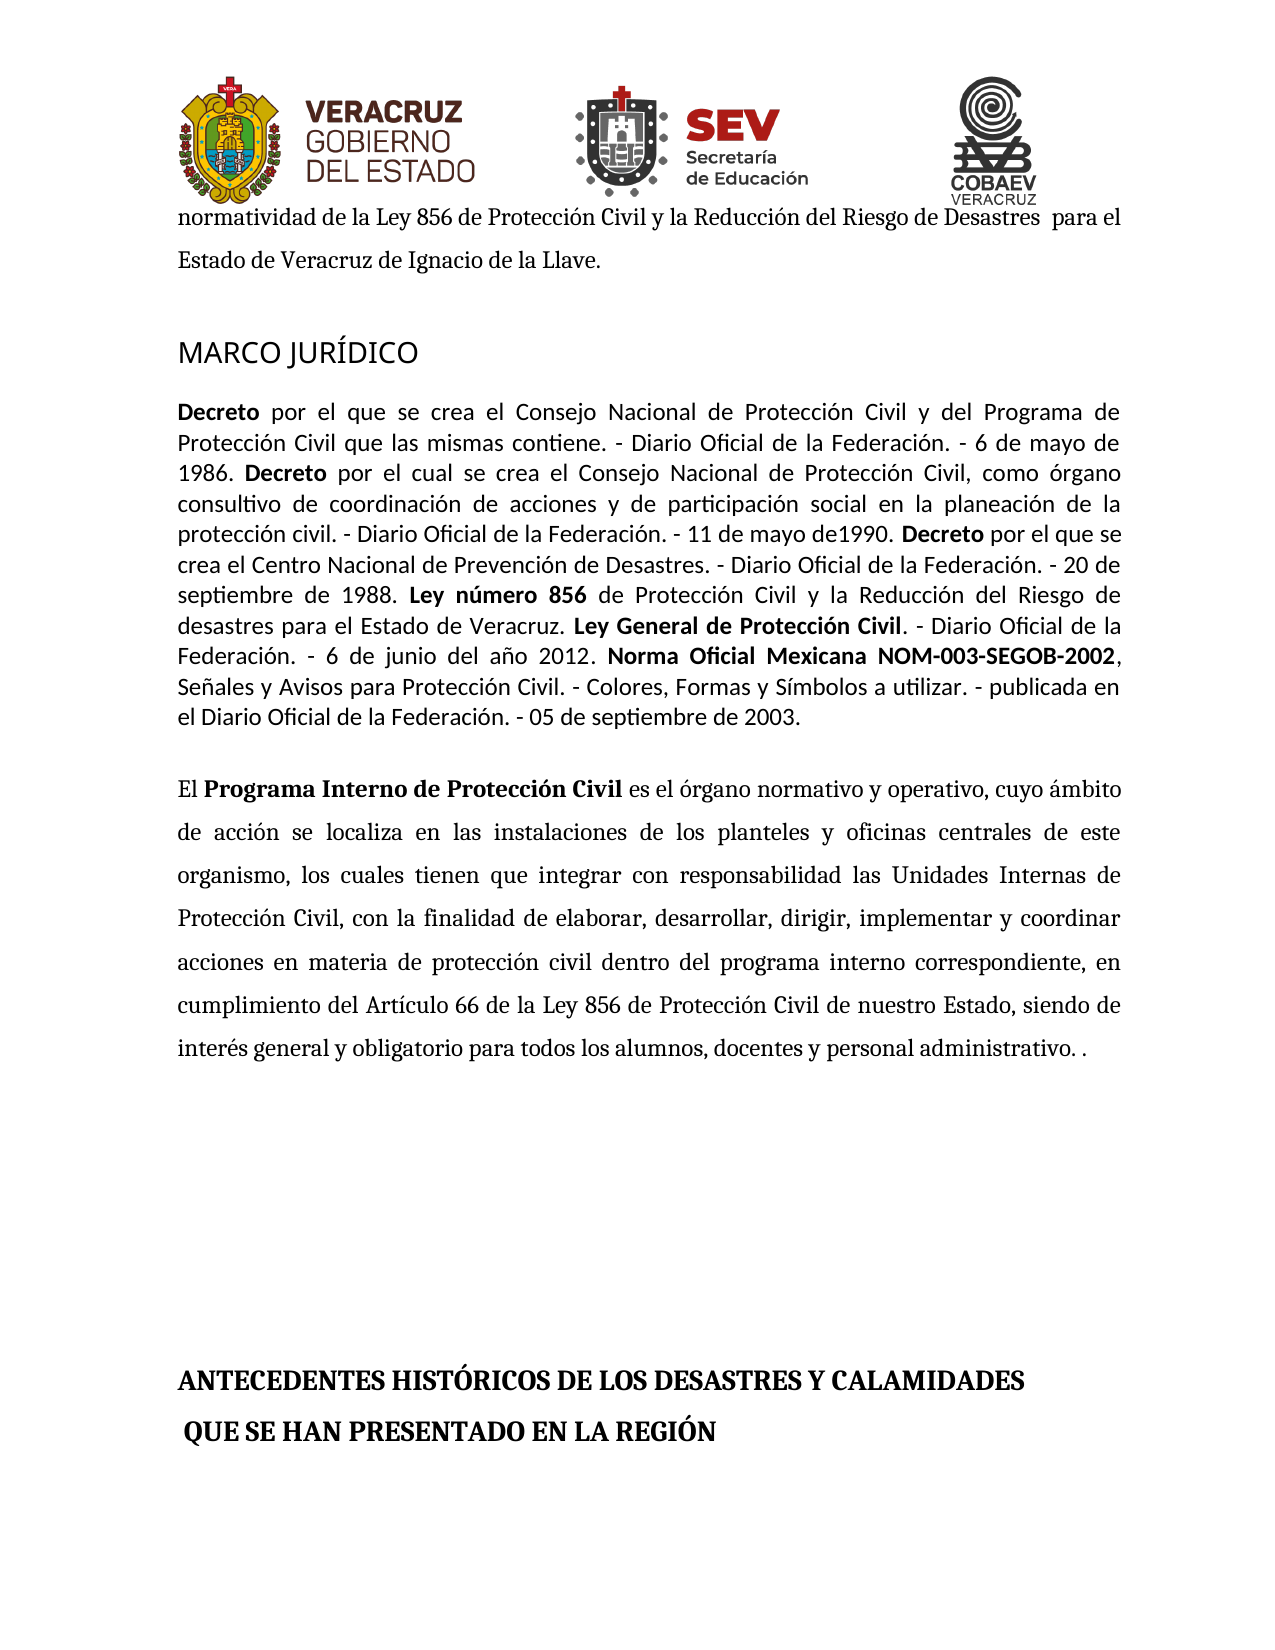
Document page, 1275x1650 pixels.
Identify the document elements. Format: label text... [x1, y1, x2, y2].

text ANTECEDENTES HISTÓRICOS DE LOS DESASTRES Y CALAMIDADES [177, 1364, 1122, 1398]
text Decreto por el que se crea el Consejo Nacional de Protección Civil y del Programa de Protección Civil que las mismas contiene. - Diario Oficial de la Federación. - 6 de mayo de 1986. Decreto por el cual se crea el Consejo Nacional de Protección Civil, como órgano consultivo de coordinación de acciones y de participación social en la planeación de la protección civil. - Diario Oficial de la Federación. - 11 de mayo de1990. Decreto por el que se crea el Centro Nacional de Prevención de Desastres. - Diario Oficial de la Federación. - 20 de septiembre de 1988. Ley número 856 de Protección Civil y la Reducción del Riesgo de desastres para el Estado de Veracruz. Ley General de Protección Civil. - Diario Oficial de la Federación. - 6 de junio del año 2012. Norma Oficial Mexicana NOM-003-SEGOB-2002, Señales y Avisos para Protección Civil. - Colores, Formas y Símbolos a utilizar. - publicada en el Diario Oficial de la Federación. - 05 de septiembre de 2003. [177, 396, 1122, 732]
text QUE SE HAN PRESENTADO EN LA REGIÓN [177, 1415, 1122, 1448]
text MARCO JURÍDICO [177, 332, 1122, 372]
text El Programa Interno de Protección Civil es el órgano normativo y operativo, cuyo ámbito de acción se localiza en las instalaciones de los planteles y oficinas centrales de este organismo, los cuales tienen que integrar con responsabilidad las Unidades Internas de Protección Civil, con la finalidad de elaborar, desarrollar, dirigir, implementar y coordinar acciones en materia de protección civil dentro del programa interno correspondiente, en cumplimiento del Artículo 66 de la Ley 856 de Protección Civil de nuestro Estado, siendo de interés general y obligatorio para todos los alumnos, docentes y personal administrativo. . [177, 775, 1122, 1062]
picture [177, 75, 1038, 203]
